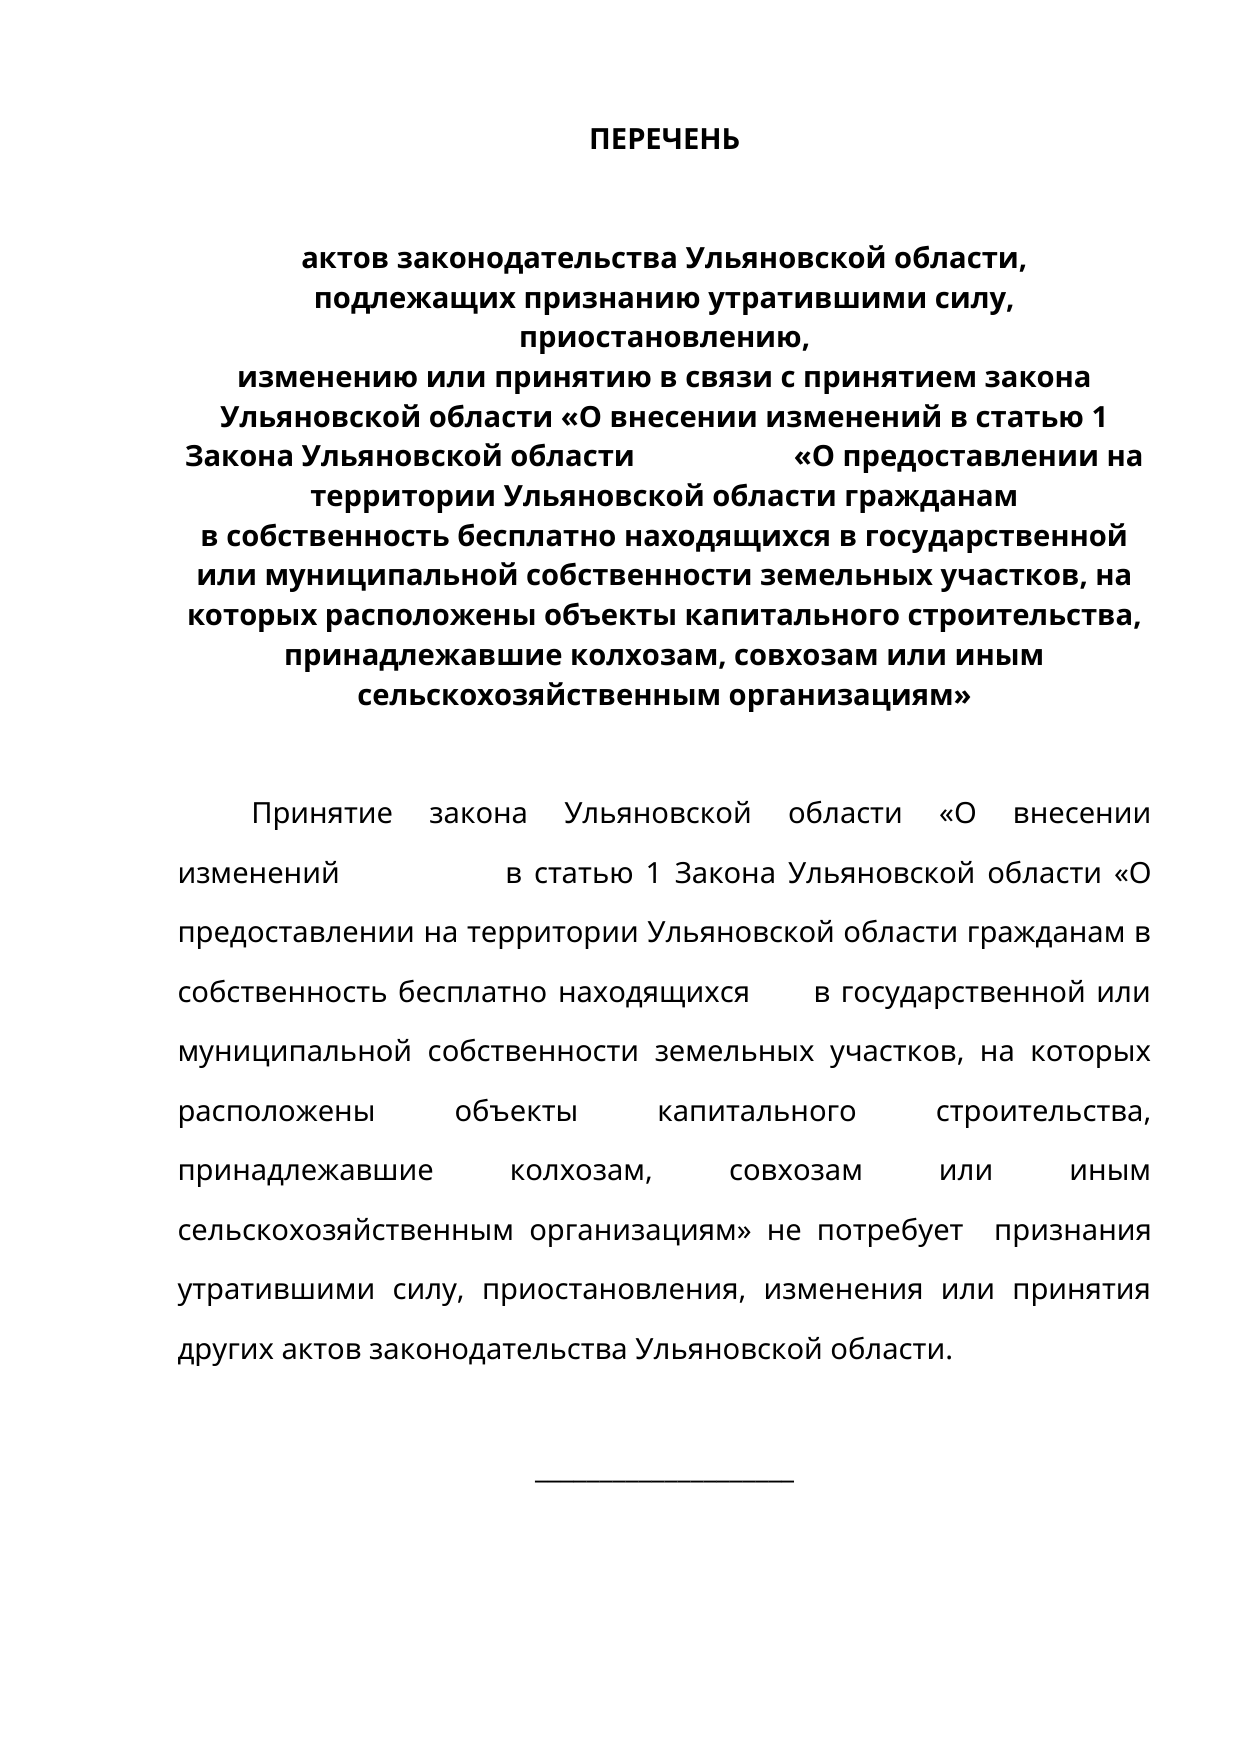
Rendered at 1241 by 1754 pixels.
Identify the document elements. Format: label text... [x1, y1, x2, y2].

text изменению или принятию в связи с принятием закона Ульяновской области «О внесении изменений в статью 1 Закона Ульяновской области «О предоставлении на территории Ульяновской области гражданам в собственность бесплатно находящихся в государственной [177, 356, 1152, 555]
text подлежащих признанию утратившими силу, приостановлению, [177, 277, 1152, 356]
text или муниципальной собственности земельных участков, на которых расположены объекты капитального строительства, принадлежавшие колхозам, совхозам или иным сельскохозяйственным организациям» [177, 555, 1152, 713]
text актов законодательства Ульяновской области, [177, 237, 1152, 277]
text ____________________ [177, 1447, 1152, 1487]
subtitle Перечень [177, 118, 1152, 158]
text Принятие закона Ульяновской области «О внесении изменений в статью 1 Закона Ульяновской области «О предоставлении на территории Ульяновской области гражданам в собственность бесплатно находящихся в государственной или муниципальной собственности земельных участков, на которых расположены объекты капитального строительства, принадлежавшие колхозам, совхозам или иным сельскохозяйственным организациям» не потребует признания утратившими силу, приостановления, изменения или принятия других актов законодательства Ульяновской области. [177, 793, 1152, 1368]
